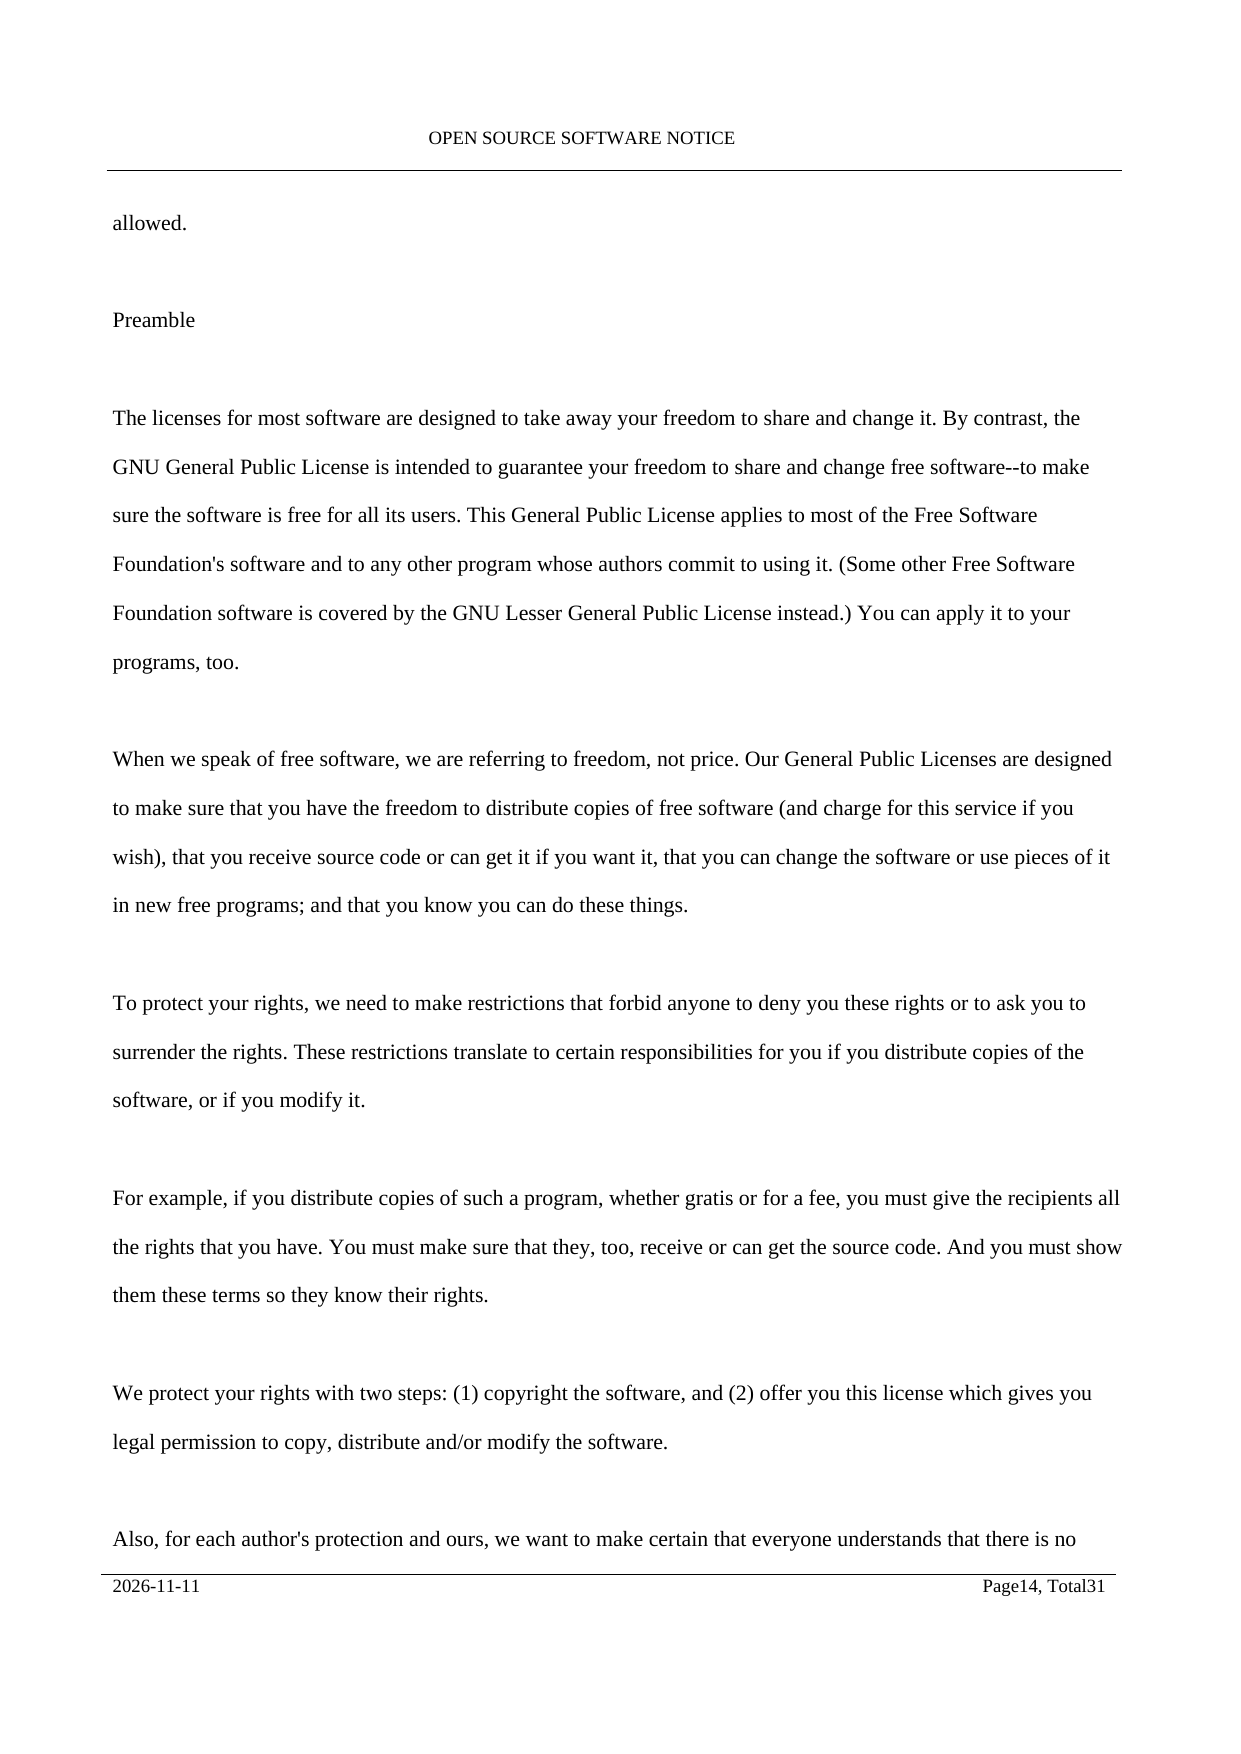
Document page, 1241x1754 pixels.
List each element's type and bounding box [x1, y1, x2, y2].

text [112, 206, 1128, 1555]
